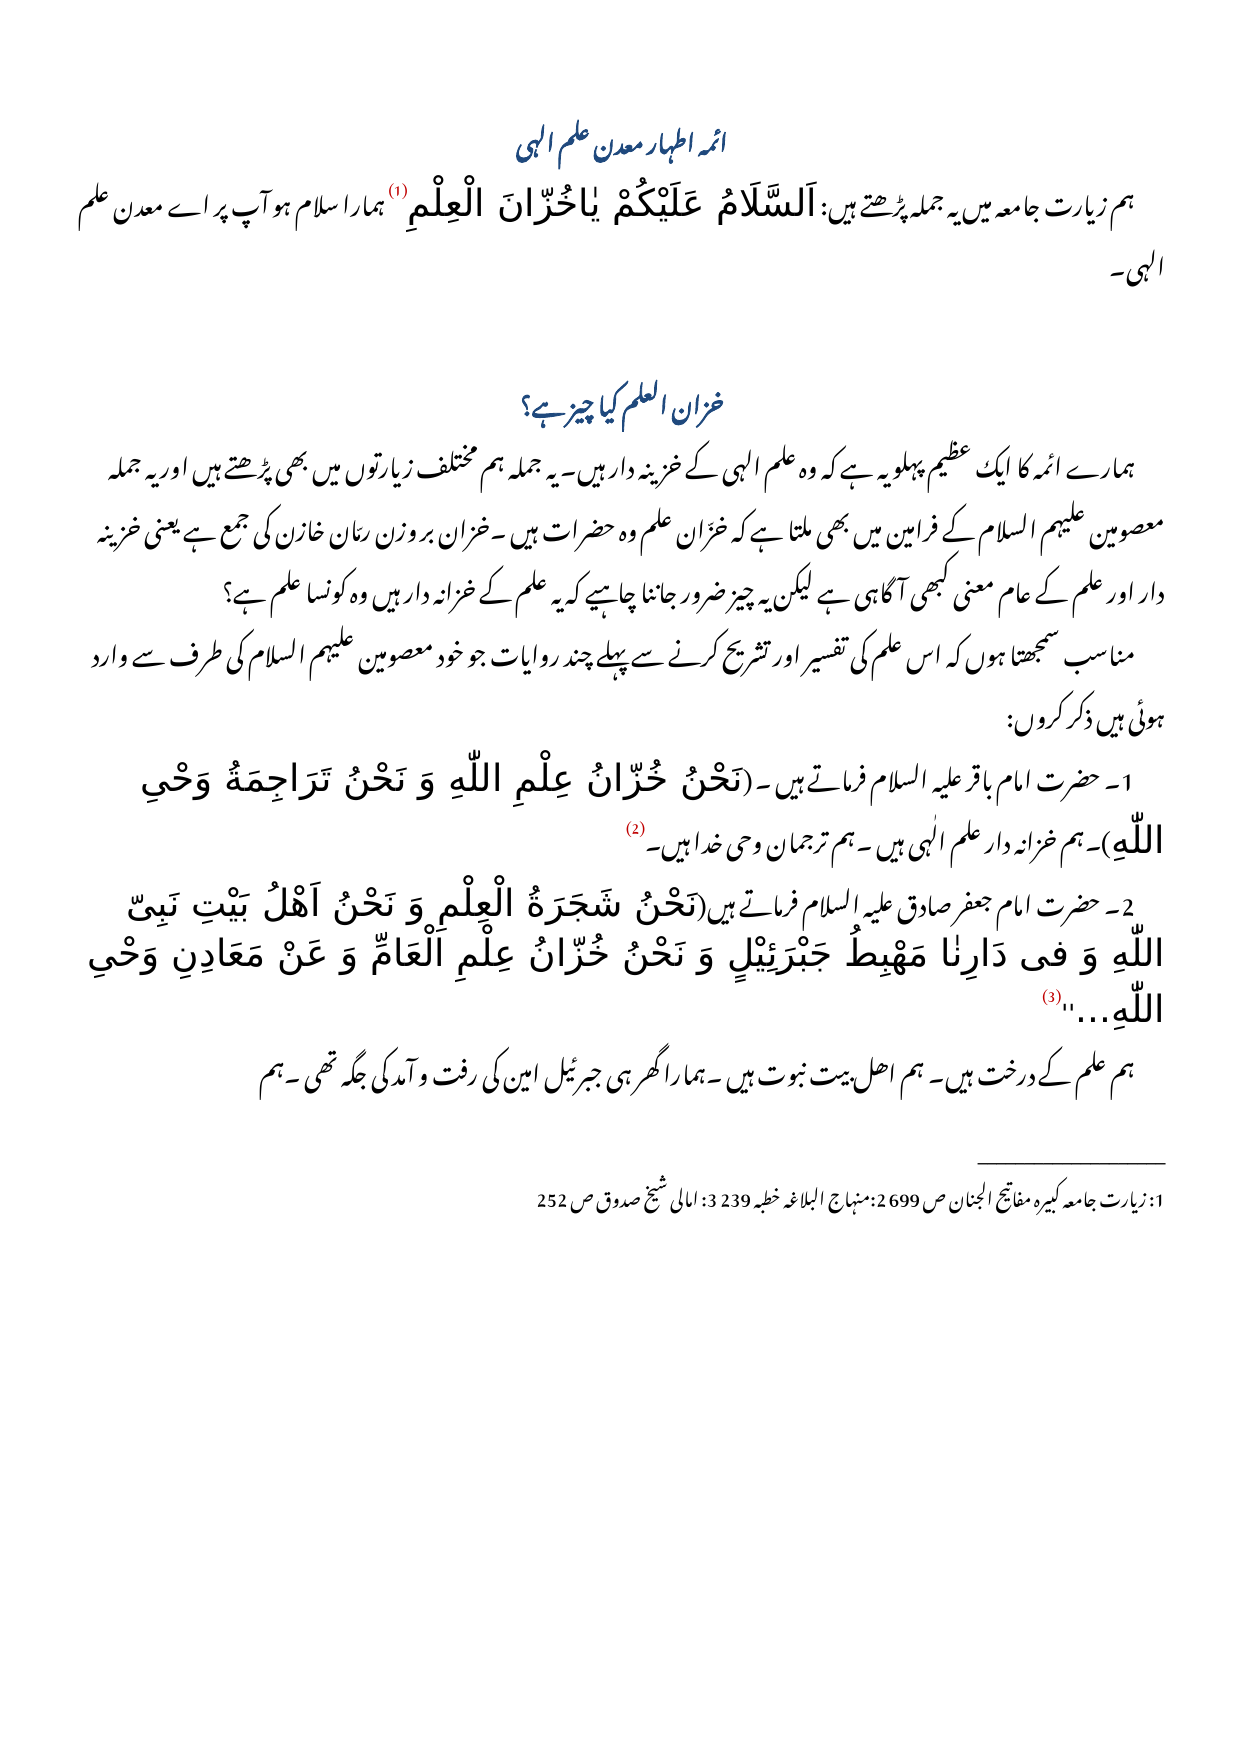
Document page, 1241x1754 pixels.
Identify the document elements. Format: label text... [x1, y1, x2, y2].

subtitle خزان العلم کیا چیز ہے؟ [75, 369, 1165, 431]
text 2۔ حضرت امام جعفر صادق علیہ السلام فرماتے ہیں(نَحْنُ شَجَرَةُ الْعِلْمِ وَ نَحْنُ اَهْلُ بَيْتِ نَبِیّ اللّٰهِ وَ فی دَارِنٰا مَهْبِطُ جَبْرَئِيْلٍ وَ نَحْنُ خُزّانُ عِلْمِ الْعَامِّ وَ عَنْ مَعَادِنِ وَحْیِ اللّٰهِ...''(3) [75, 869, 1165, 1037]
subtitle ائمہ اطہار معدن علم الہی [75, 106, 1165, 169]
text ہم زیارت جامعہ میں یہ جملہ پڑھتے ہیں: اَلسَّلَامُ عَلَيْکُمْ يٰاخُزّانَ الْعِلْمِ(1) ہمارا سلام ہو آپ پر اے معدن علم الہی۔ [75, 169, 1165, 294]
text ____________________ 1: زیارت جامعہ کبیرہ مفاتیح الجنان ص 699 2:منہاج البلاغہ خطبہ 239 3: امالی شیخ صدوق ص 252 [75, 1125, 1165, 1219]
text ہم علم کے درخت ہیں۔ ہم اھل بیت نبوت ہیں ۔ہمارا گھر ہی جبرئیل امین کی رفت و آمد کی جگہ تھی ۔ہم [75, 1037, 1165, 1100]
text 1۔ حضرت امام باقر علیہ السلام فرماتے ہیں ۔ (نَحْنُ خُزّانُ عِلْمِ اللّٰهِ وَ نَحْنُ تَرَاجِمَةُ وَحْیِ اللّٰهِ)۔ہم خزانہ دار علم الٰہی ہیں ۔ہم ترجمان وحی خدا ہیں۔(2) [75, 744, 1165, 869]
text ہمارے ائمہ کا ایک عظیم پہلو یہ ہے کہ وہ علم الہی کے خزینہ دار ہیں۔ یہ جملہ ہم مختلف زیارتوں میں بھی پڑھتے ہیں اور یہ جملہ معصومین علیہم السلام کے فرامین میں بھی ملتا ہے کہ خزّان علم وہ حضرات ہیں ۔خزان بر وزن رمّان خازن کی جمع ہے یعنی خزینہ دار اور علم کے عام معنی کبھی آگاہی ہے لیکن یہ چیز ضرور جاننا چاہیے کہ یہ علم کے خزانہ دار ہیں وہ کونسا علم ہے؟ [75, 431, 1165, 619]
text مناسب سمجھتا ہوں کہ اس علم کی تفسیر اور تشریح کرنے سے پہلے چند روایات جو خود معصومین علیہم السلام کی طرف سے وارد ہوئی ہیں ذکر کروں: [75, 619, 1165, 744]
